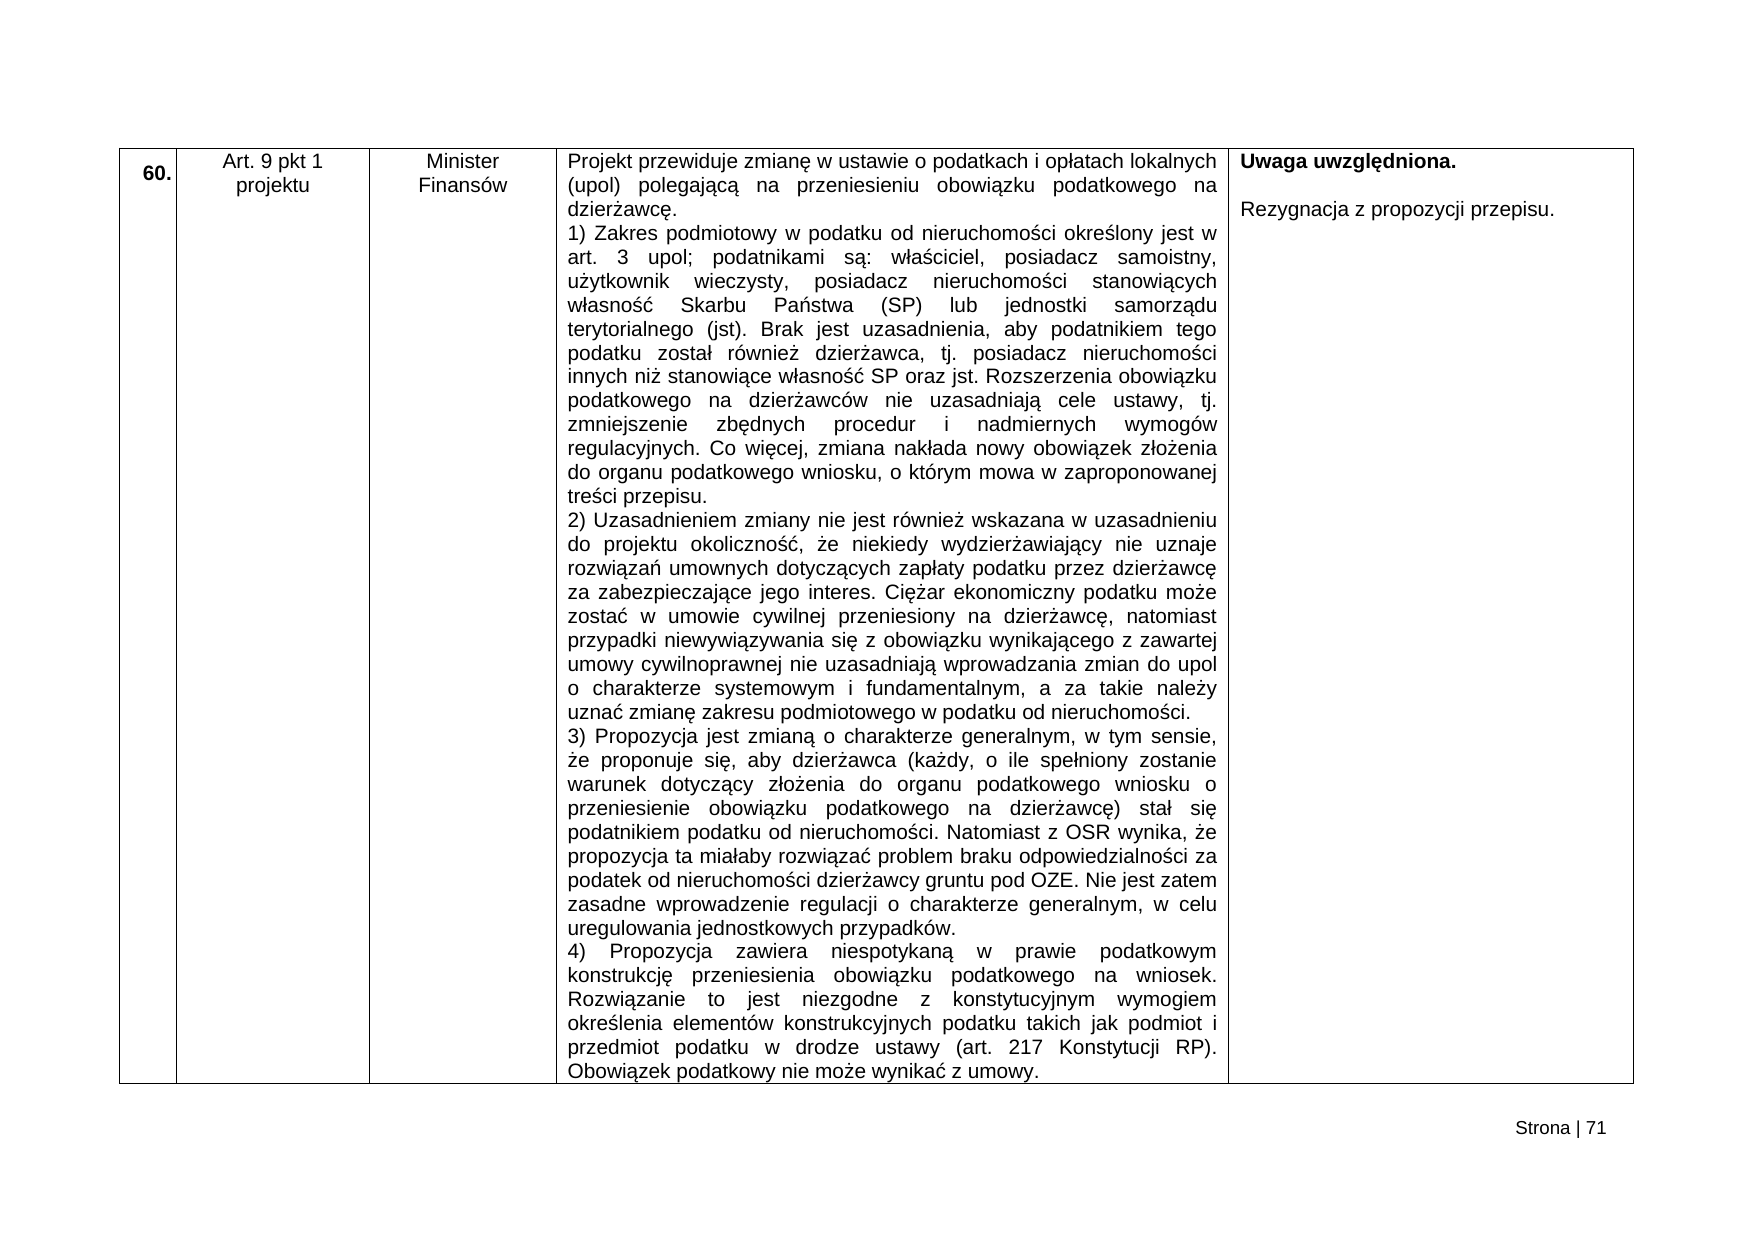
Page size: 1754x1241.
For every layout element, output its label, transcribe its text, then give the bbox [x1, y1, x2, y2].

table_cell Minister Finansów [370, 149, 556, 1083]
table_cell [1229, 149, 1633, 1083]
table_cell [557, 149, 1228, 1083]
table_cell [177, 149, 369, 1083]
table_cell [120, 149, 176, 1083]
